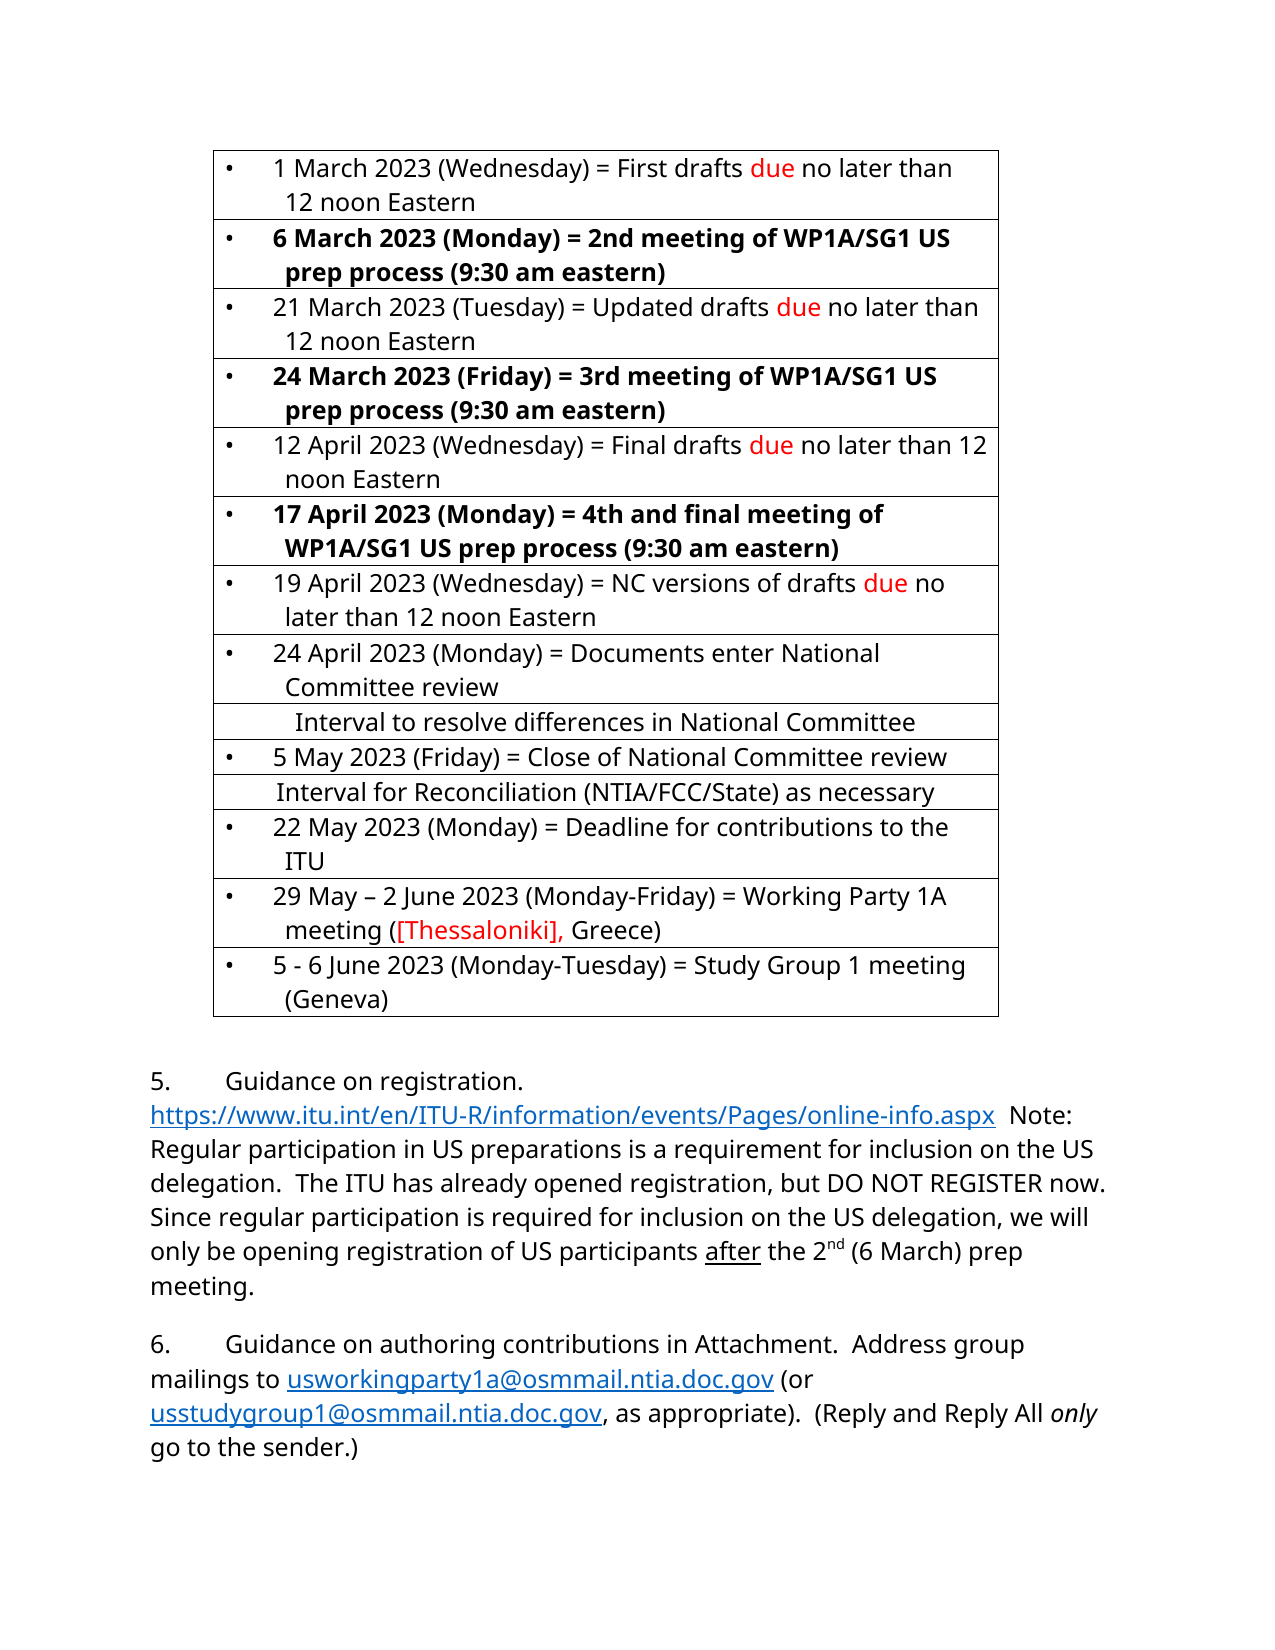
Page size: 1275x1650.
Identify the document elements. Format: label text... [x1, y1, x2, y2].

table_cell • 6 March 2023 (Monday) = 2nd meeting of WP1A/SG1 US prep process (9:30 am eastern) [214, 220, 998, 288]
text 5. Guidance on registration. https://www.itu.int/en/ITU-R/information/events/Pages/online-info.aspx Note: Regular participation in US preparations is a requirement for inclusion on the US delegation. The ITU has already opened registration, but DO NOT REGISTER now. Since regular participation is required for inclusion on the US delegation, we will only be opening registration of US participants after the 2nd (6 March) prep meeting. [150, 1064, 1125, 1302]
table_cell • 19 April 2023 (Wednesday) = NC versions of drafts due no later than 12 noon Eastern [214, 566, 998, 634]
table_cell • 12 April 2023 (Wednesday) = Final drafts due no later than 12 noon Eastern [214, 428, 998, 496]
text 6. Guidance on authoring contributions in Attachment. Address group mailings to usworkingparty1a@osmmail.ntia.doc.gov (or usstudygroup1@osmmail.ntia.doc.gov, as appropriate). (Reply and Reply All only go to the sender.) [150, 1327, 1125, 1463]
table_cell • 21 March 2023 (Tuesday) = Updated drafts due no later than 12 noon Eastern [214, 289, 998, 357]
table_cell • 24 April 2023 (Monday) = Documents enter National Committee review [214, 635, 998, 703]
table_cell • 1 March 2023 (Wednesday) = First drafts due no later than 12 noon Eastern [214, 151, 998, 219]
table_cell • 17 April 2023 (Monday) = 4th and final meeting of WP1A/SG1 US prep process (9:30 am eastern) [214, 497, 998, 565]
table_cell Interval to resolve differences in National Committee [214, 704, 998, 738]
table_cell • 5 - 6 June 2023 (Monday-Tuesday) = Study Group 1 meeting (Geneva) [214, 948, 998, 1016]
table_cell Interval for Reconciliation (NTIA/FCC/State) as necessary [214, 775, 998, 809]
table_cell • 24 March 2023 (Friday) = 3rd meeting of WP1A/SG1 US prep process (9:30 am eastern) [214, 359, 998, 427]
table_cell • 22 May 2023 (Monday) = Deadline for contributions to the ITU [214, 810, 998, 878]
table_cell • 29 May – 2 June 2023 (Monday-Friday) = Working Party 1A meeting ([Thessaloniki], Greece) [214, 879, 998, 947]
table_cell • 5 May 2023 (Friday) = Close of National Committee review [214, 740, 998, 773]
